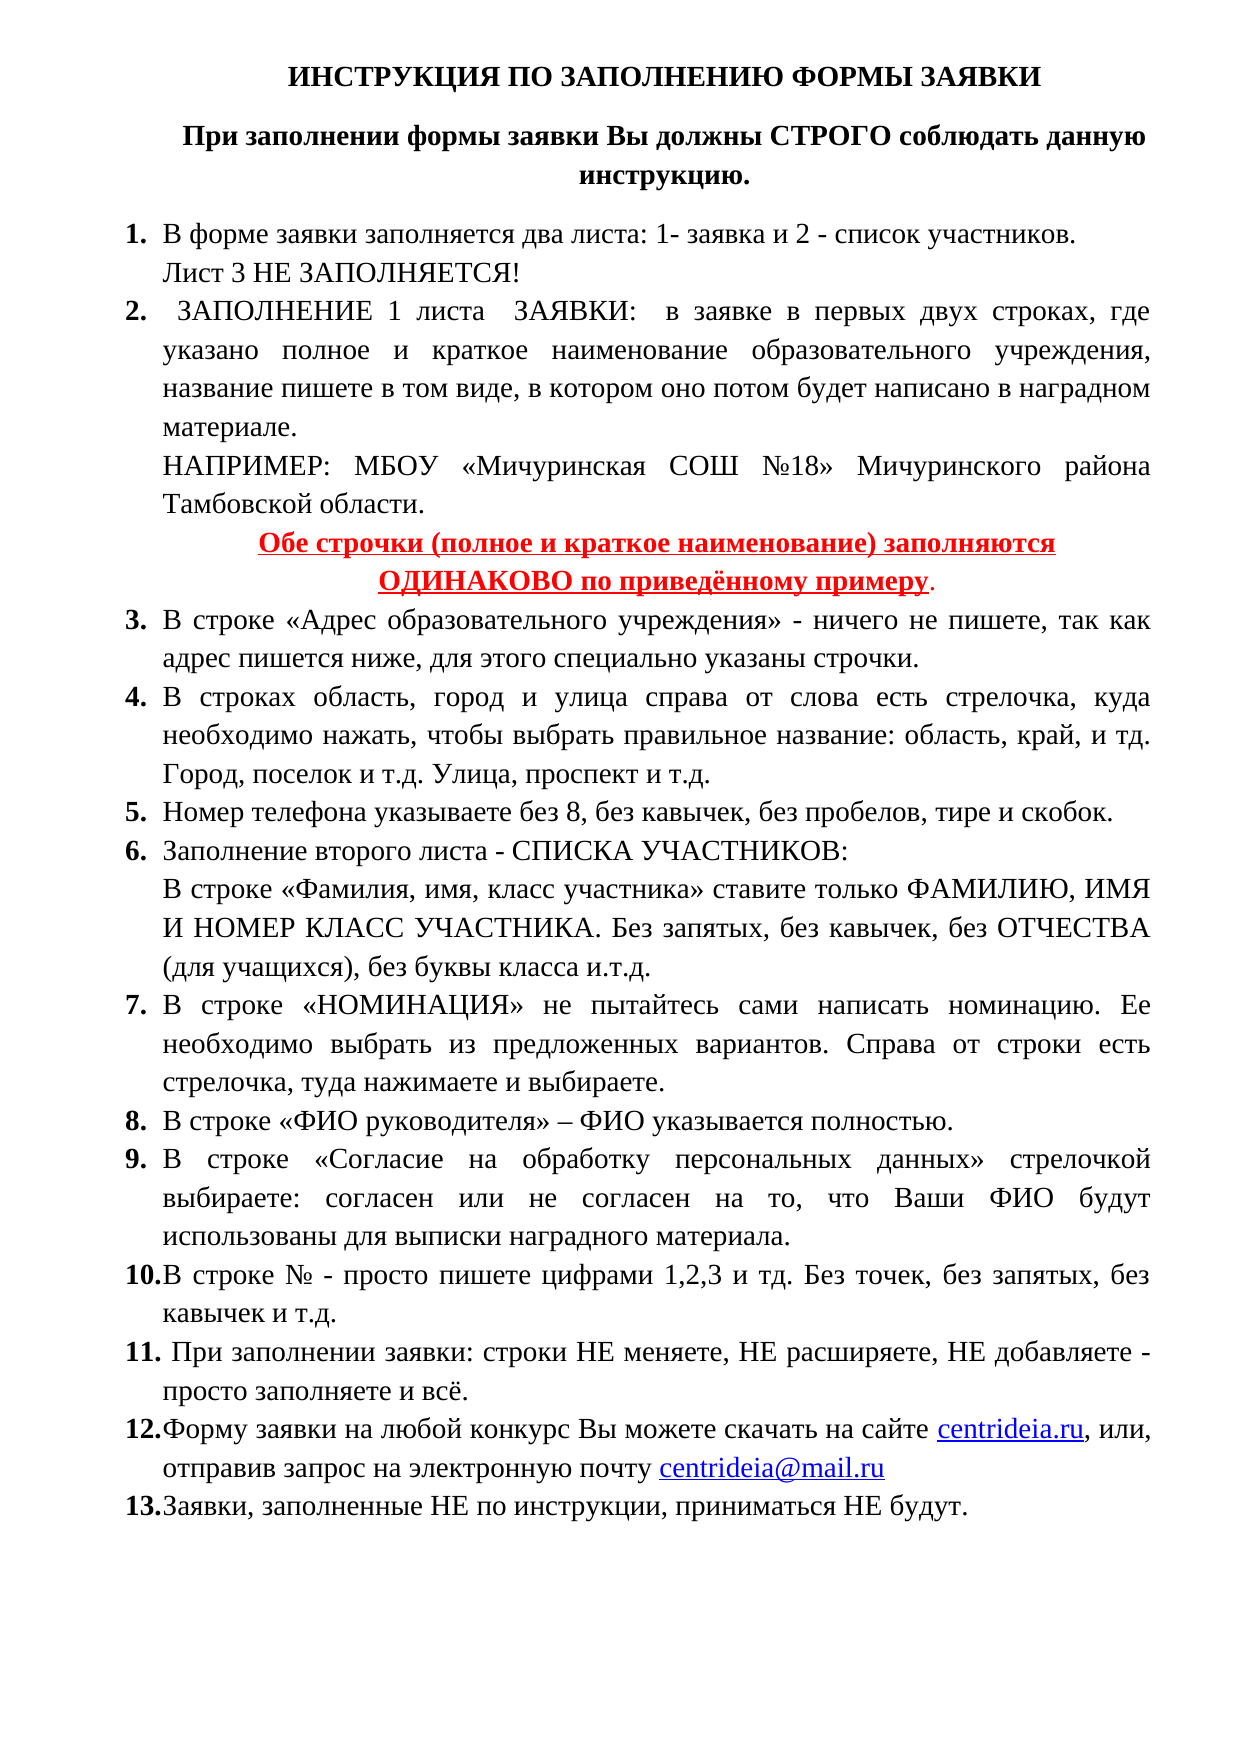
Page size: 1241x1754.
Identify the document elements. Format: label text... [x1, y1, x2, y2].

text При заполнении формы заявки Вы должны СТРОГО соблюдать данную инструкцию. [177, 118, 1152, 191]
list Лист 3 НЕ ЗАПОЛНЯЕТСЯ! [162, 255, 1152, 288]
list ЗАПОЛНЕНИЕ 1 листа ЗАЯВКИ: в заявке в первых двух строках, где указано полное и краткое наименование образовательного учреждения, название пишете в том виде, в котором оно потом будет написано в наградном материале. [125, 293, 1152, 443]
list Обе строчки (полное и краткое наименование) заполняются ОДИНАКОВО по приведённому примеру. [162, 525, 1152, 597]
list Заполнение второго листа - СПИСКА УЧАСТНИКОВ: [125, 833, 1152, 867]
list НАПРИМЕР: МБОУ «Мичуринская СОШ №18» Мичуринского района Тамбовской области. [162, 448, 1152, 520]
list Заявки, заполненные НЕ по инструкции, приниматься НЕ будут. [125, 1488, 1152, 1522]
list В строке № - просто пишете цифрами 1,2,3 и тд. Без точек, без запятых, без кавычек и т.д. [125, 1257, 1152, 1329]
list Форму заявки на любой конкурс Вы можете скачать на сайте centrideia.ru, или, отправив запрос на электронную почту centrideia@mail.ru [125, 1411, 1152, 1483]
list В строке «НОМИНАЦИЯ» не пытайтесь сами написать номинацию. Ее необходимо выбрать из предложенных вариантов. Справа от строки есть стрелочка, туда нажимаете и выбираете. [125, 987, 1152, 1098]
list В строке «Согласие на обработку персональных данных» стрелочкой выбираете: согласен или не согласен на то, что Ваши ФИО будут использованы для выписки наградного материала. [125, 1141, 1152, 1252]
list В строке «Фамилия, имя, класс участника» ставите только ФАМИЛИЮ, ИМЯ И НОМЕР КЛАСС УЧАСТНИКА. Без запятых, без кавычек, без ОТЧЕСТВА (для учащихся), без буквы класса и.т.д. [162, 872, 1152, 982]
text ИНСТРУКЦИЯ ПО ЗАПОЛНЕНИЮ ФОРМЫ ЗАЯВКИ [177, 59, 1152, 93]
list При заполнении заявки: строки НЕ меняете, НЕ расширяете, НЕ добавляете - просто заполняете и всё. [125, 1334, 1152, 1406]
list В строке «ФИО руководителя» – ФИО указывается полностью. [125, 1103, 1152, 1136]
list В строках область, город и улица справа от слова есть стрелочка, куда необходимо нажать, чтобы выбрать правильное название: область, край, и тд. Город, поселок и т.д. Улица, проспект и т.д. [125, 679, 1152, 789]
list Номер телефона указываете без 8, без кавычек, без пробелов, тире и скобок. [125, 794, 1152, 828]
list В строке «Адрес образовательного учреждения» - ничего не пишете, так как адрес пишется ниже, для этого специально указаны строчки. [125, 602, 1152, 674]
list В форме заявки заполняется два листа: 1- заявка и 2 - список участников. [125, 216, 1152, 250]
